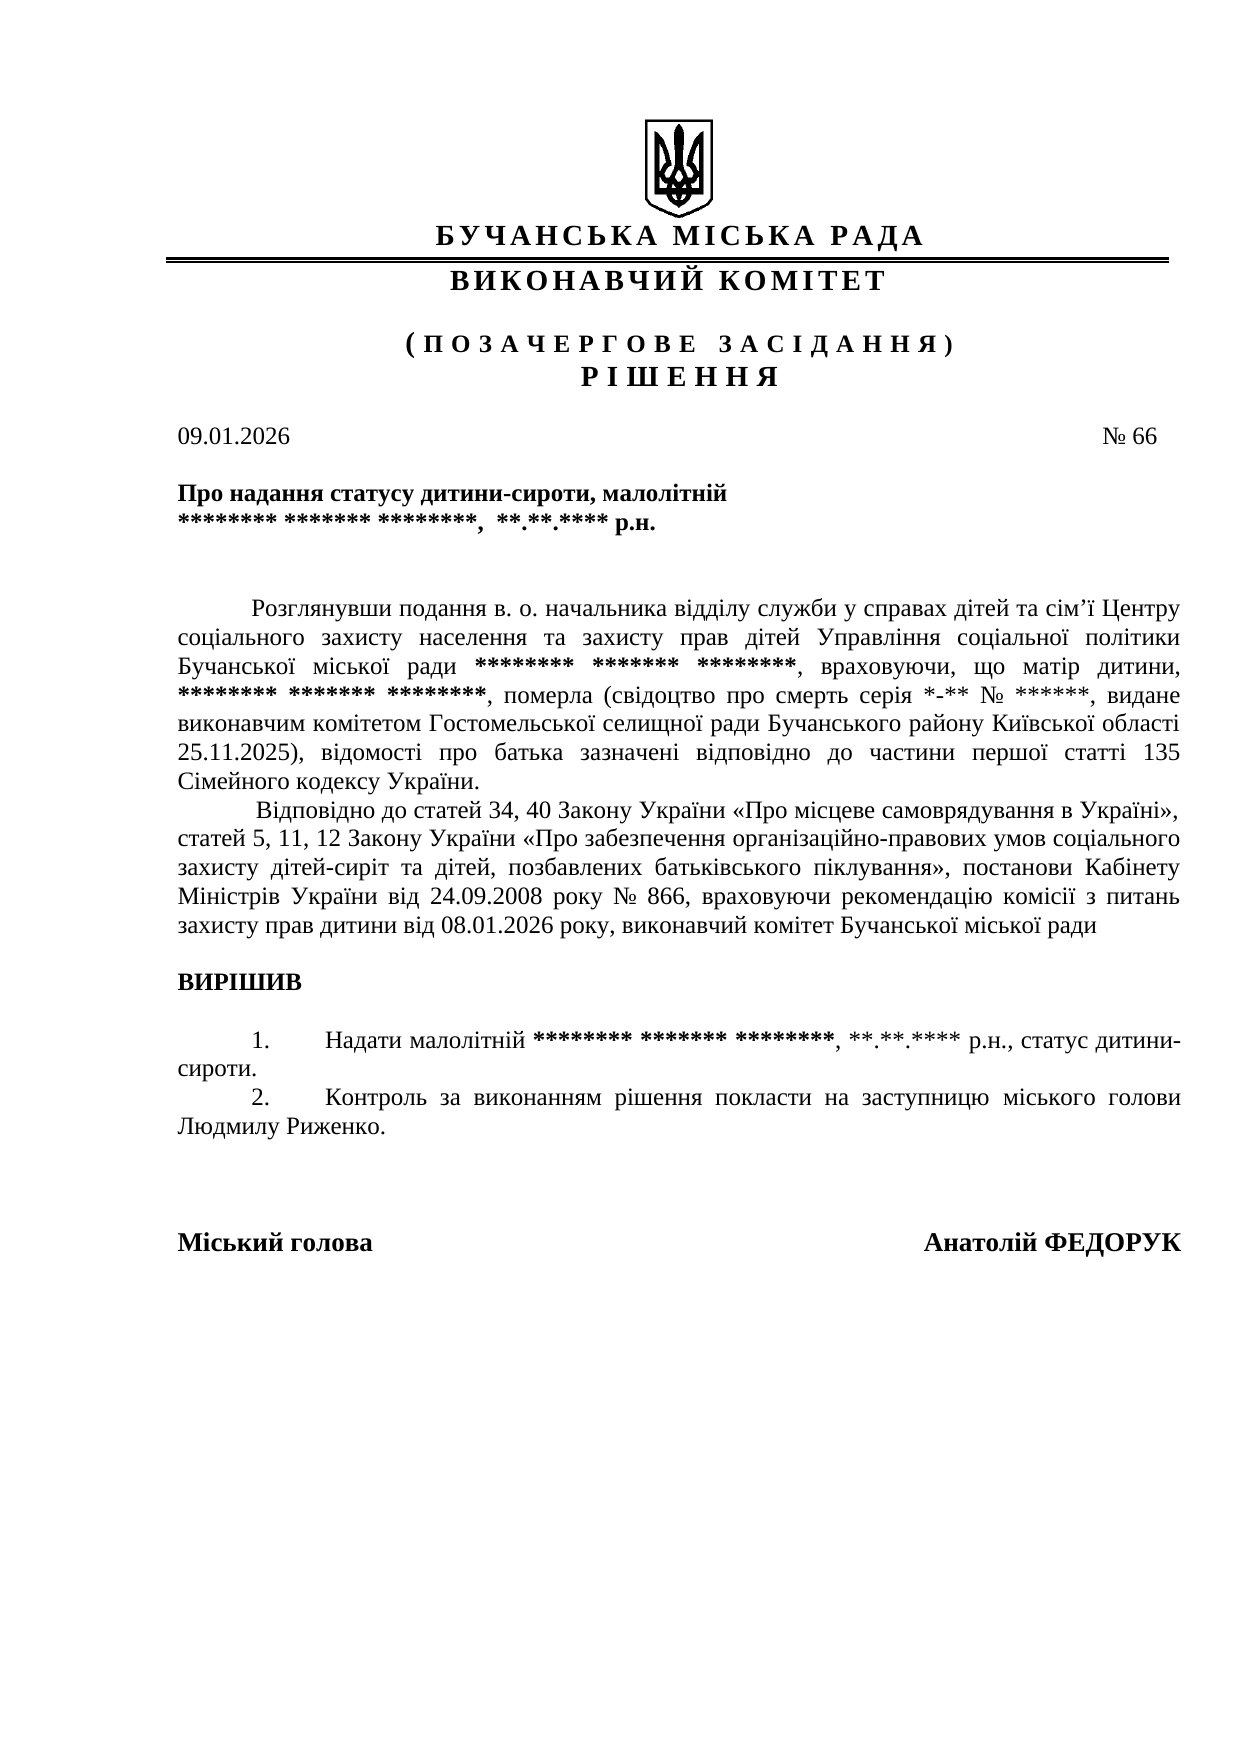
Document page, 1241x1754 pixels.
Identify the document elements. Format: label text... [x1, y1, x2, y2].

text Відповідно до статей 34, 40 Закону України «Про місцеве самоврядування в Україні», статей 5, 11, 12 Закону України «Про забезпечення організаційно-правових умов соціального захисту дітей-сиріт та дітей, позбавлених батьківського піклування», постанови Кабінету Міністрів України від 24.09.2008 року № 866, враховуючи рекомендацію комісії з питань захисту прав дитини від 08.01.2026 року, виконавчий комітет Бучанської міської ради [177, 795, 1181, 938]
text Розглянувши подання в. о. начальника відділу служби у справах дітей та сім’ї Центру соціального захисту населення та захисту прав дітей Управління соціальної політики Бучанської міської ради ******** ******* ********, враховуючи, що матір дитини, ******** ******* ********, померла (свідоцтво про смерть серія *-** № ******, видане виконавчим комітетом Гостомельської селищної ради Бучанського району Київської області 25.11.2025), відомості про батька зазначені відповідно до частини першої статті 135 Сімейного кодексу України. [177, 593, 1181, 795]
text ВИРІШИВ [177, 967, 1181, 996]
text Про надання статусу дитини-сироти, малолітній [177, 478, 915, 507]
picture [643, 118, 715, 219]
table_header № 66 [679, 421, 1192, 450]
text БУЧАНСЬКА МІСЬКА РАДА [177, 218, 1181, 252]
text ******** ******* ********, **.**.**** р.н. [177, 507, 915, 536]
text РІШЕННЯ [177, 359, 1181, 392]
list Надати малолітній ******** ******* ********, **.**.**** р.н., статус дитини-сироти. [177, 1025, 1181, 1082]
table_header ВИКОНАВЧИЙ КОМІТЕТ [166, 263, 1169, 325]
table_header 09.01.2026 [166, 421, 679, 450]
table_header Міський голова [166, 1226, 679, 1257]
list Контроль за виконанням рішення покласти на заступницю міського голови Людмилу Риженко. [177, 1082, 1181, 1140]
table_header Анатолій ФЕДОРУК [679, 1226, 1192, 1257]
text (ПОЗАЧЕРГОВЕ ЗАСІДАННЯ) [177, 325, 1181, 359]
